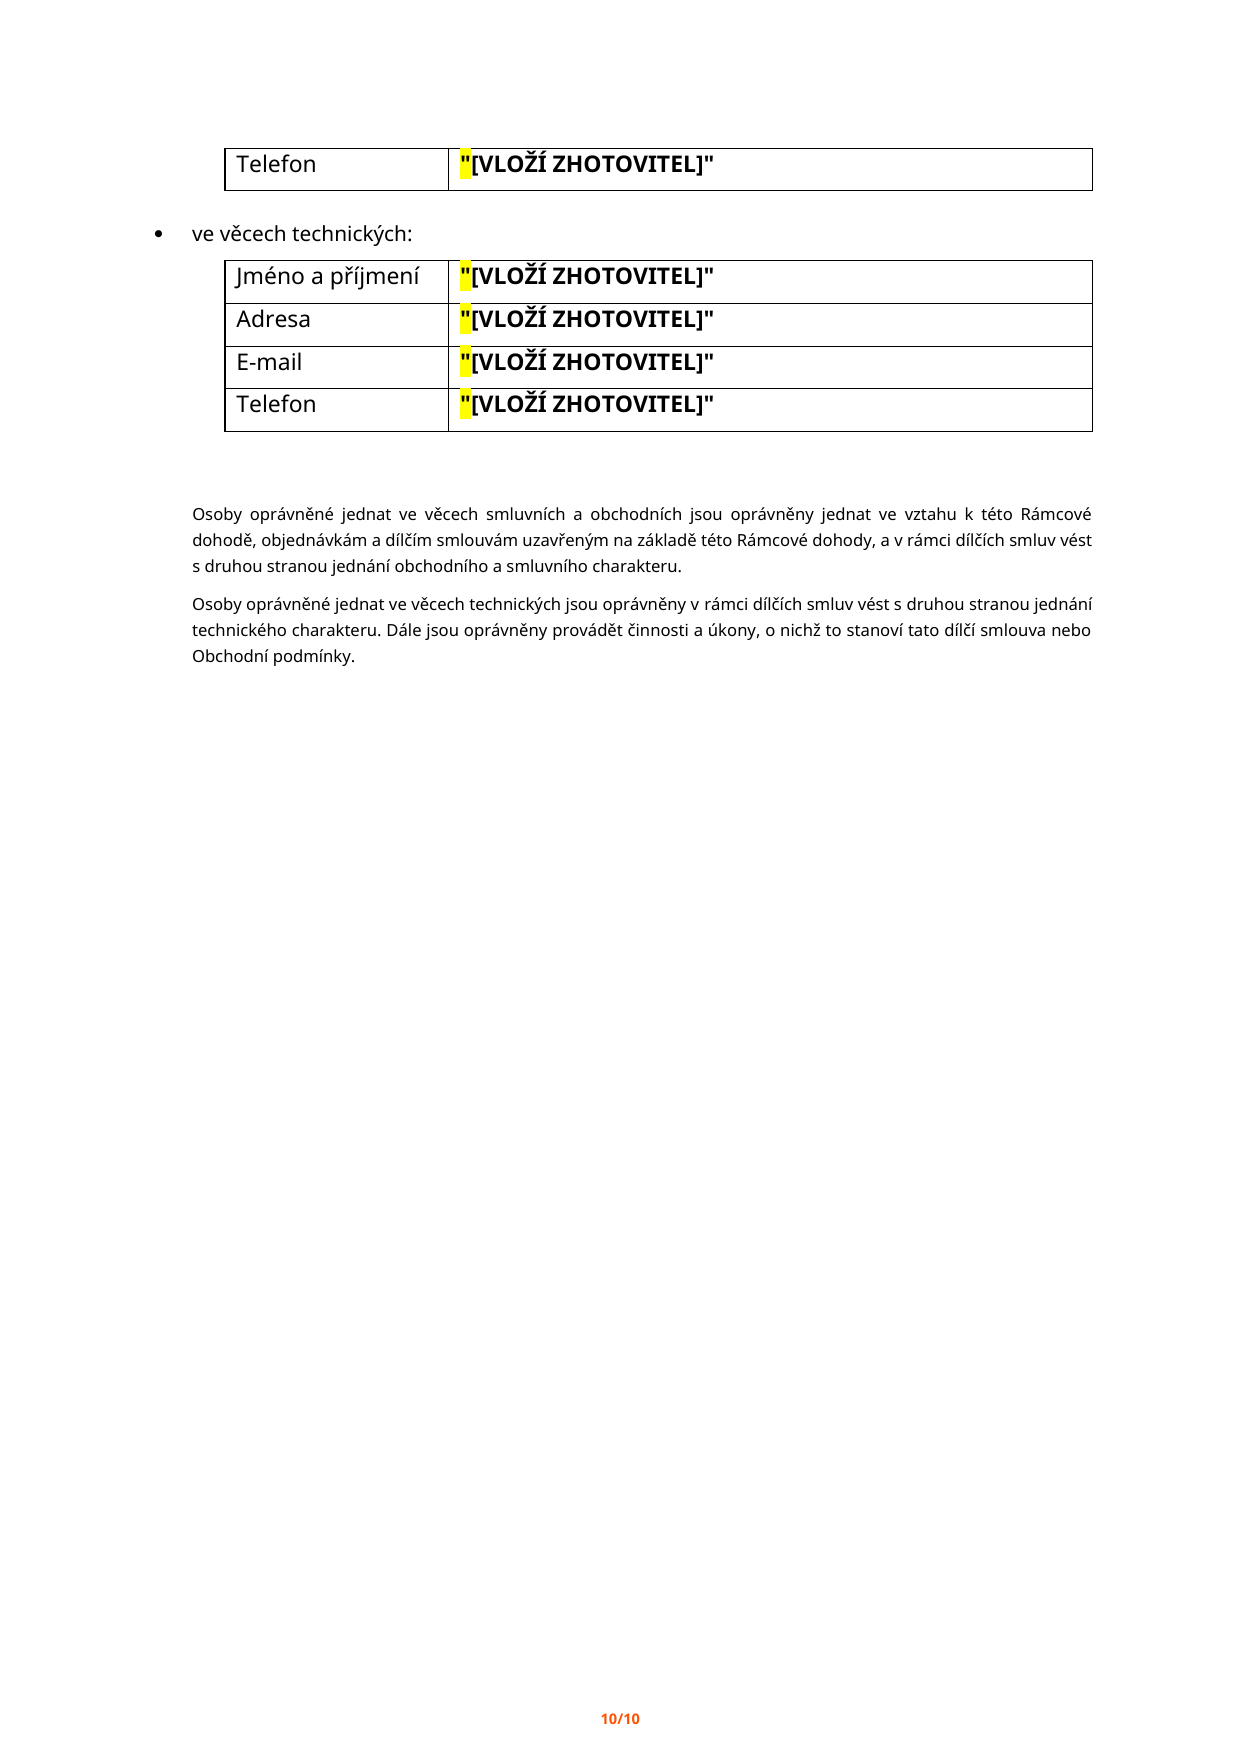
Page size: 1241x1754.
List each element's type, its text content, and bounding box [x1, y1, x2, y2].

table_cell [449, 347, 1092, 388]
table_cell [449, 149, 1092, 190]
table_cell Adresa [226, 304, 448, 346]
table_cell [449, 304, 1092, 346]
table_header [449, 261, 1092, 303]
text Osoby oprávněné jednat ve věcech technických jsou oprávněny v rámci dílčích smluv vést s druhou stranou jednání technického charakteru. Dále jsou oprávněny provádět činnosti a úkony, o nichž to stanoví tato dílčí smlouva nebo Obchodní podmínky. [192, 593, 1093, 667]
table_cell Telefon [226, 389, 448, 431]
table_cell E-mail [226, 347, 448, 388]
table_cell Telefon [226, 149, 448, 190]
text Osoby oprávněné jednat ve věcech smluvních a obchodních jsou oprávněny jednat ve vztahu k této Rámcové dohodě, objednávkám a dílčím smlouvám uzavřeným na základě této Rámcové dohody, a v rámci dílčích smluv vést s druhou stranou jednání obchodního a smluvního charakteru. [192, 502, 1093, 577]
table_header Jméno a příjmení [226, 261, 448, 303]
list ve věcech technických: [155, 216, 1093, 248]
table_cell [449, 389, 1092, 431]
